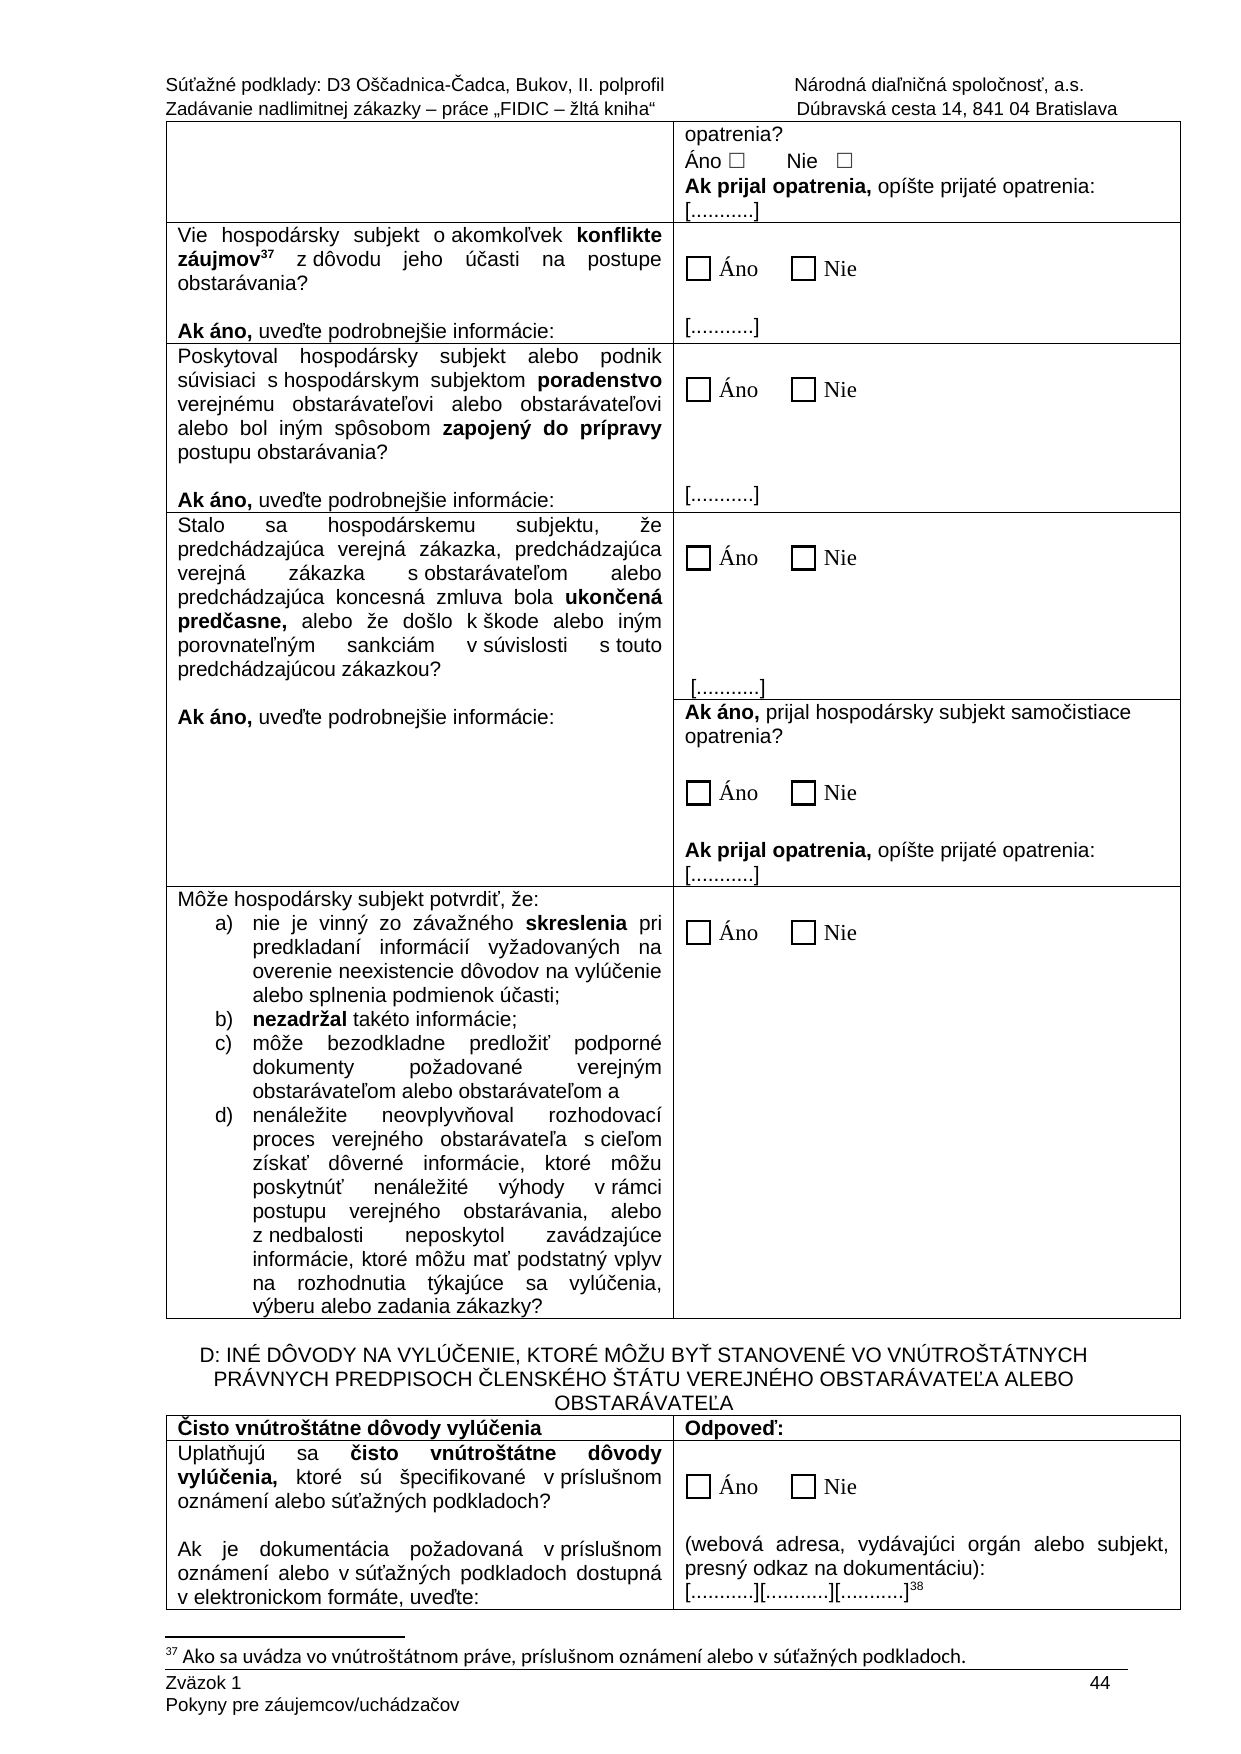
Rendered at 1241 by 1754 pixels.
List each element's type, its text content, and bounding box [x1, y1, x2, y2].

table_cell Môže hospodársky subjekt potvrdiť, že: nie je vinný zo závažného skreslenia pri predkladaní informácií vyžadovaných na overenie neexistencie dôvodov na vylúčenie alebo splnenia podmienok účasti; nezadržal takéto informácie; môže bezodkladne predložiť podporné dokumenty požadované verejným obstarávateľom alebo obstarávateľom a nenáležite neovplyvňoval rozhodovací proces verejného obstarávateľa s cieľom získať dôverné informácie, ktoré môžu poskytnúť nenáležité výhody v rámci postupu verejného obstarávania, alebo z nedbalosti neposkytol zavádzajúce informácie, ktoré môžu mať podstatný vplyv na rozhodnutia týkajúce sa vylúčenia, výberu alebo zadania zákazky? [167, 887, 673, 1318]
text D: INÉ DÔVODY NA VYLÚČENIE, KTORÉ MÔŽU BYŤ STANOVENÉ VO VNÚTROŠTÁTNYCH PRÁVNYCH PREDPISOCH ČLENSKÉHO ŠTÁTU VEREJNÉHO OBSTARÁVATEĽA ALEBO OBSTARÁVATEĽA [165, 1343, 1122, 1415]
table_header Čisto vnútroštátne dôvody vylúčenia [167, 1416, 673, 1440]
table_cell Vie hospodársky subjekt o akomkoľvek konflikte záujmov z dôvodu jeho účasti na postupe obstarávania? Ak áno, uveďte podrobnejšie informácie: [167, 223, 673, 343]
table_header Odpoveď: [674, 1416, 1180, 1440]
table_cell [...........] [674, 223, 1180, 343]
table_cell Ak áno, prijal hospodársky subjekt samočistiace opatrenia? Ak prijal opatrenia, opíšte prijaté opatrenia: [...........] [674, 700, 1180, 886]
table_cell Uplatňujú sa čisto vnútroštátne dôvody vylúčenia, ktoré sú špecifikované v príslušnom oznámení alebo súťažných podkladoch? Ak je dokumentácia požadovaná v príslušnom oznámení alebo v súťažných podkladoch dostupná v elektronickom formáte, uveďte: [167, 1441, 673, 1609]
table_cell Poskytoval hospodársky subjekt alebo podnik súvisiaci s hospodárskym subjektom poradenstvo verejnému obstarávateľovi alebo obstarávateľovi alebo bol iným spôsobom zapojený do prípravy postupu obstarávania? Ak áno, uveďte podrobnejšie informácie: [167, 344, 673, 512]
table_cell Stalo sa hospodárskemu subjektu, že predchádzajúca verejná zákazka, predchádzajúca verejná zákazka s obstarávateľom alebo predchádzajúca koncesná zmluva bola ukončená predčasne, alebo že došlo k škode alebo iným porovnateľným sankciám v súvislosti s touto predchádzajúcou zákazkou? Ak áno, uveďte podrobnejšie informácie: [167, 513, 673, 886]
table_cell (webová adresa, vydávajúci orgán alebo subjekt, presný odkaz na dokumentáciu): [...........][...........][...........] [674, 1441, 1180, 1609]
table_cell [...........] [674, 344, 1180, 512]
table_cell [...........] [674, 513, 1180, 699]
table_cell [674, 887, 1180, 1318]
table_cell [674, 122, 1180, 222]
